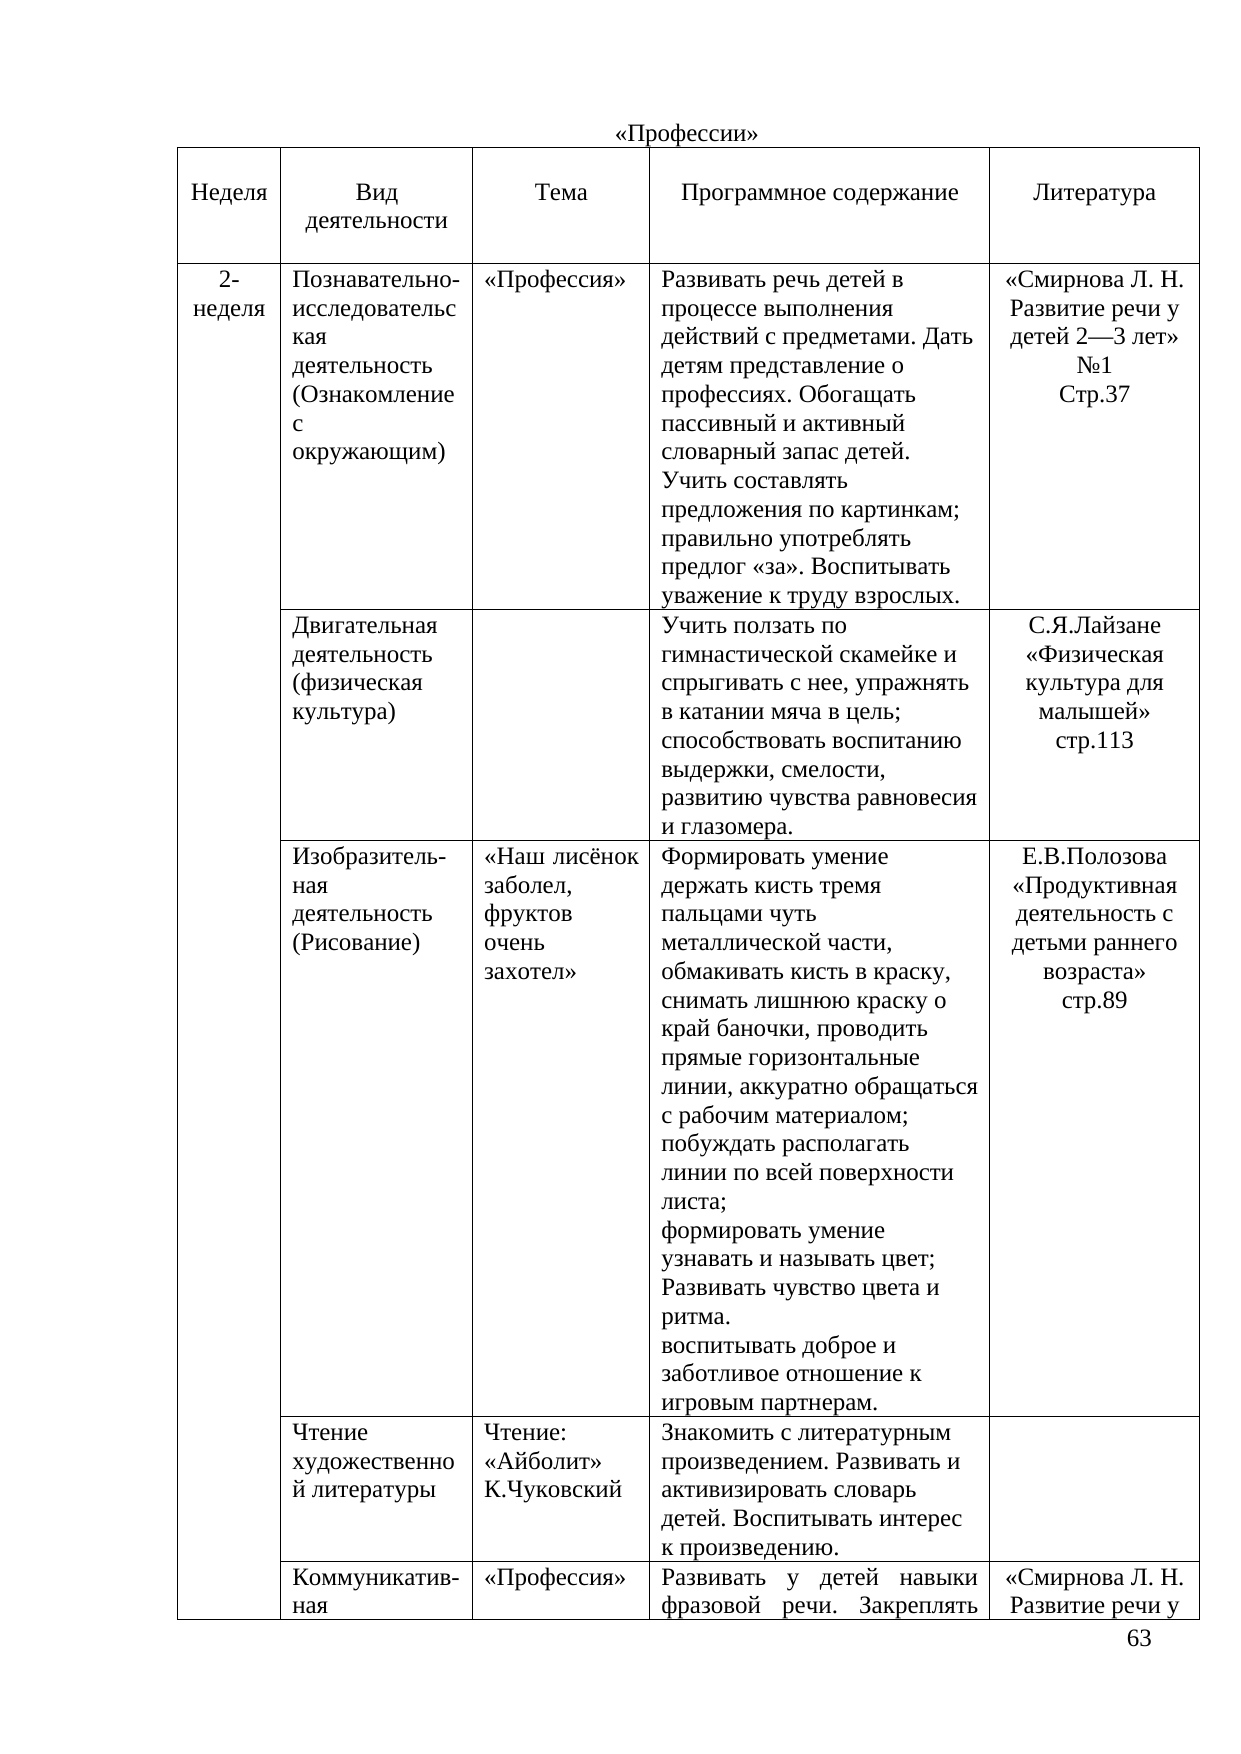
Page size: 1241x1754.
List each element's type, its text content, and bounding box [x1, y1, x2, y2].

table_cell Развивать речь детей в процессе выполнения действий с предметами. Дать детям представление о профессиях. Обогащать пассивный и активный словарный запас детей. Учить составлять предложения по картинкам; правильно употреблять предлог «за». Воспитывать уважение к труду взрослых. [650, 264, 989, 609]
table_cell Знакомить с литературным произведением. Развивать и активизировать словарь детей. Воспитывать интерес к произведению. [650, 1417, 989, 1561]
table_header Литература [990, 148, 1199, 263]
table_cell Чтение: «Айболит» К.Чуковский [473, 1417, 649, 1561]
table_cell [281, 1562, 472, 1619]
text «Профессии» [177, 118, 1196, 147]
table_cell 2-неделя [178, 264, 280, 1619]
table_cell [473, 610, 649, 840]
table_cell Чтение художественной литературы [281, 1417, 472, 1561]
table_cell С.Я.Лайзане «Физическая культура для малышей» стр.113 [990, 610, 1199, 840]
table_cell Двигательная деятельность (физическая культура) [281, 610, 472, 840]
table_cell Е.В.Полозова «Продуктивная деятельность с детьми раннего возраста» стр.89 [990, 841, 1199, 1416]
table_cell Учить ползать по гимнастической скамейке и спрыгивать с нее, упражнять в катании мяча в цель; способствовать воспитанию выдержки, смелости, развитию чувства равновесия и глазомера. [650, 610, 989, 840]
table_cell «Профессия» [473, 1562, 649, 1619]
table_header Вид деятельности [281, 148, 472, 263]
table_cell Познавательно-исследовательская деятельность (Ознакомление с окружающим) [281, 264, 472, 609]
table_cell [990, 1562, 1199, 1619]
table_header Неделя [178, 148, 280, 263]
table_cell Формировать умение держать кисть тремя пальцами чуть металлической части, обмакивать кисть в краску, снимать лишнюю краску о край баночки, проводить прямые горизонтальные линии, аккуратно обращаться с рабочим материалом; побуждать располагать линии по всей поверхности листа; формировать умение узнавать и называть цвет; Развивать чувство цвета и ритма. воспитывать доброе и заботливое отношение к игровым партнерам. [650, 841, 989, 1416]
table_cell «Наш лисёнок заболел, фруктов очень захотел» [473, 841, 649, 1416]
table_header Программное содержание [650, 148, 989, 263]
table_cell «Смирнова Л. Н. Развитие речи у детей 2—3 лет» №1 Стр.37 [990, 264, 1199, 609]
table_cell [650, 1562, 989, 1619]
table_cell «Профессия» [473, 264, 649, 609]
table_cell [990, 1417, 1199, 1561]
table_header Тема [473, 148, 649, 263]
table_cell Изобразитель-ная деятельность (Рисование) [281, 841, 472, 1416]
